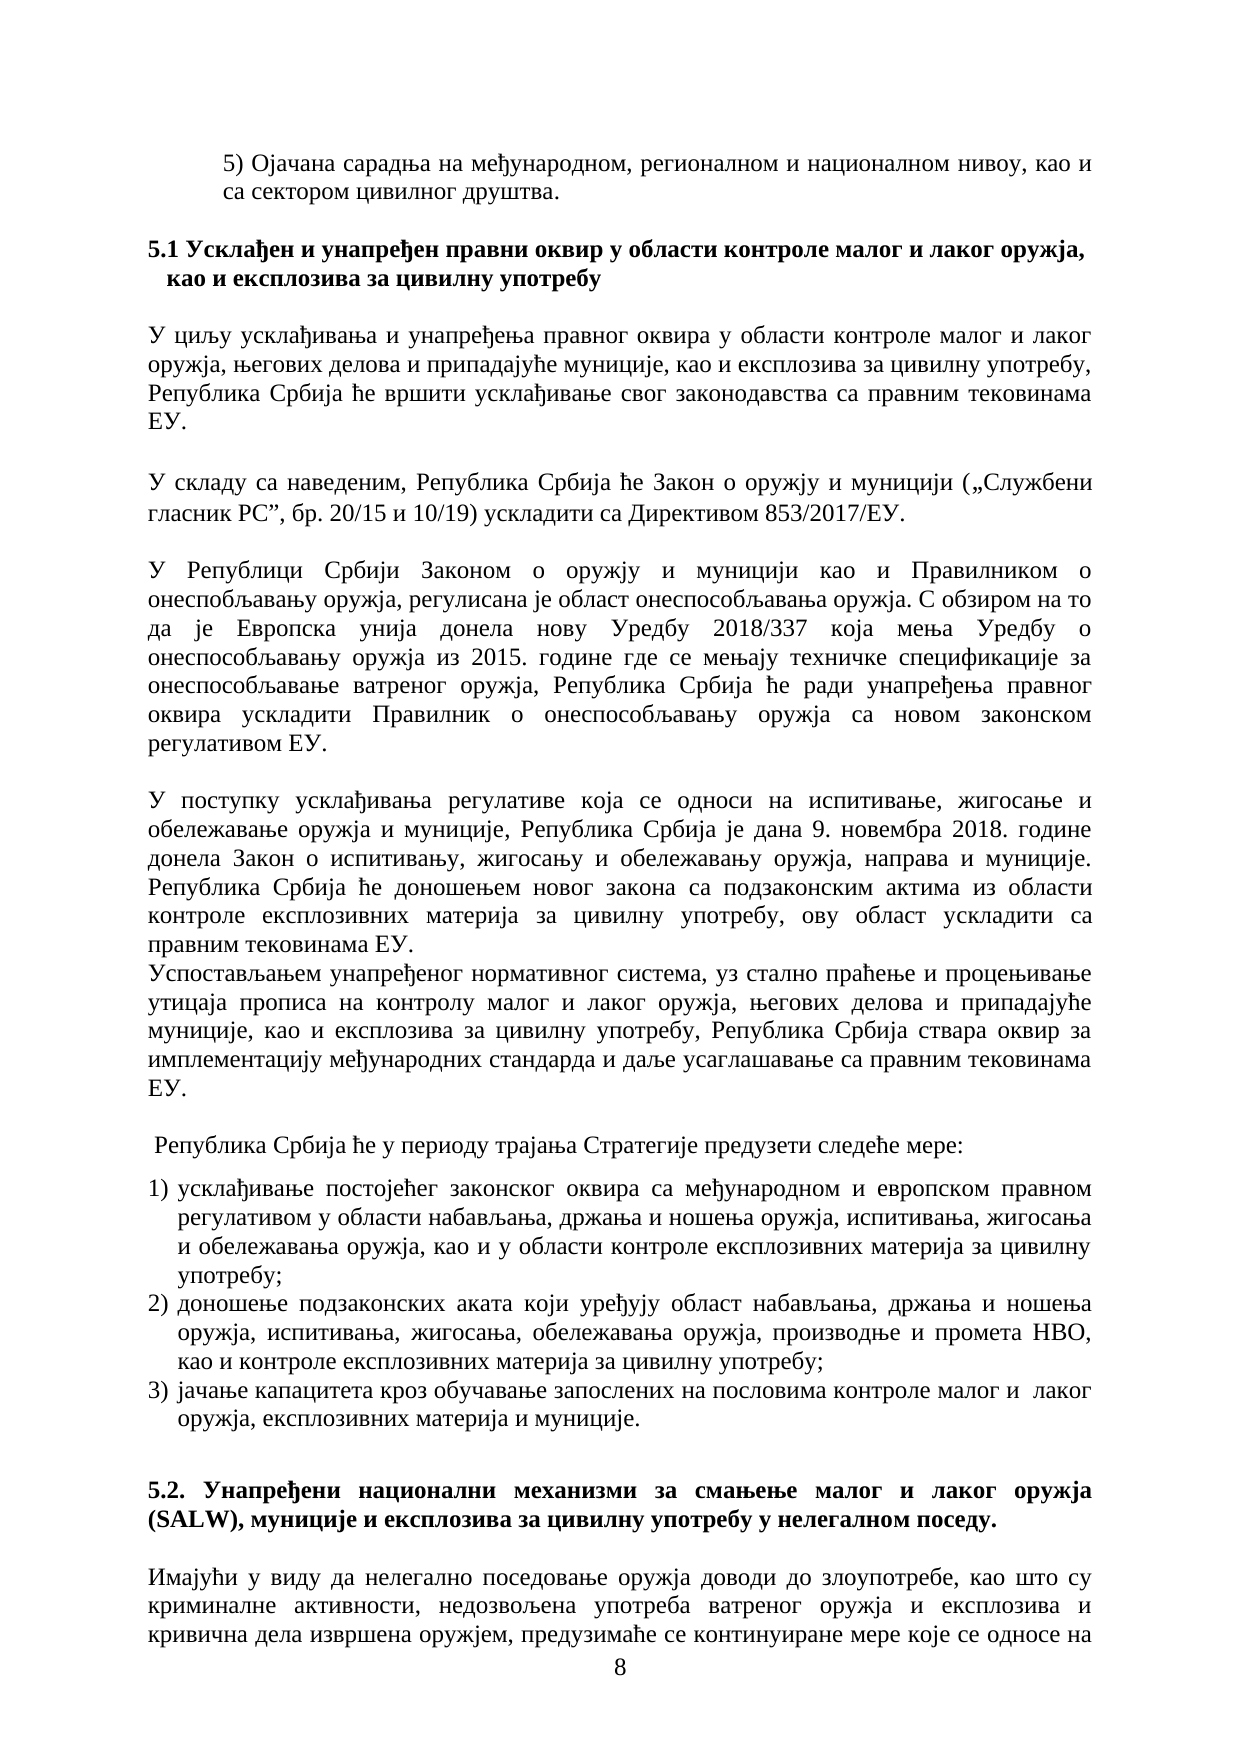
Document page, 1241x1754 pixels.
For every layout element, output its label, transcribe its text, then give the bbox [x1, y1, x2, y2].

text 5) Ојачана сарадња на међународном, регионалном и националном нивоу, као и са сектором цивилног друштва. [223, 148, 1093, 205]
text У Републици Србији Законом о оружју и муницији као и Правилником о онеспобљавању оружја, регулисана је област онеспособљавања оружја. С обзиром на то да је Европска унија донела нову Уредбу 2018/337 која мења Уредбу о онеспособљавању оружја из 2015. године где се мењају техничке спецификације за онеспособљавање ватреног оружја, Република Србија ће ради унапређења правног оквира ускладити Правилник о онеспособљавању оружја са новом законском регулативом ЕУ. [148, 555, 1093, 757]
list јачање капацитета кроз обучавање запослених на пословима контроле малог и лаког оружја, експлозивних материја и муниције. [148, 1375, 1093, 1432]
text У поступку усклађивања регулативе која се односи на испитивање, жигосање и обележавање оружја и муниције, Република Србија је дана 9. новембра 2018. године донела Закон о испитивању, жигосању и обележавању оружја, направа и муниције. Република Србија ће доношењем новог закона са подзаконским актима из области контроле експлозивних материја за цивилну употребу, ову област ускладити са правним тековинама ЕУ. [148, 785, 1093, 958]
text У складу са наведеним, Република Србија ће Закон о оружју и муницији („Службени гласник РС”, бр. 20/15 и 10/19) ускладити са Директивом 853/2017/ЕУ. [148, 464, 1093, 527]
text У циљу усклађивања и унапређења правног оквира у области контроле малог и лаког оружја, његових делова и припадајуће муниције, као и експлозива за цивилну употребу, Република Србија ће вршити усклађивање свог законодавства са правним тековинама ЕУ. [148, 320, 1093, 435]
list доношење подзаконских аката који уређују област набављања, држања и ношења оружја, испитивања, жигосања, обележавања оружја, производње и промета НВО, као и контроле експлозивних материја за цивилну употребу; [148, 1288, 1093, 1375]
text Република Србија ће у периоду трајања Стратегије предузети следеће мере: [148, 1130, 1093, 1159]
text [148, 1562, 1093, 1648]
text као и експлозивa за цивилну употребу [148, 263, 1093, 291]
text 5.1 Усклађен и унапређен правни оквир у области контроле малог и лаког оружја, [148, 234, 1093, 263]
text Успостављањем унапређеног нормативног система, уз стално праћење и процењивање утицаја прописа на контролу малог и лаког оружја, његових делова и припадајуће муниције, као и експлозива за цивилну употребу, Република Србија ствара оквир за имплементацију међународних стандарда и даље усаглашавање са правним тековинама ЕУ. [148, 958, 1093, 1102]
text 5.2. Унапређени национални механизми за смањење малог и лаког оружја (SALW), муниције и експлозива за цивилну употребу у нелегалном поседу. [148, 1475, 1093, 1533]
list усклађивање постојећег законског оквира са међународном и европском правном регулативом у области набављања, држања и ношења оружја, испитивања, жигосања и обележавања оружја, као и у области контроле експлозивних материја за цивилну употребу; [148, 1173, 1093, 1288]
